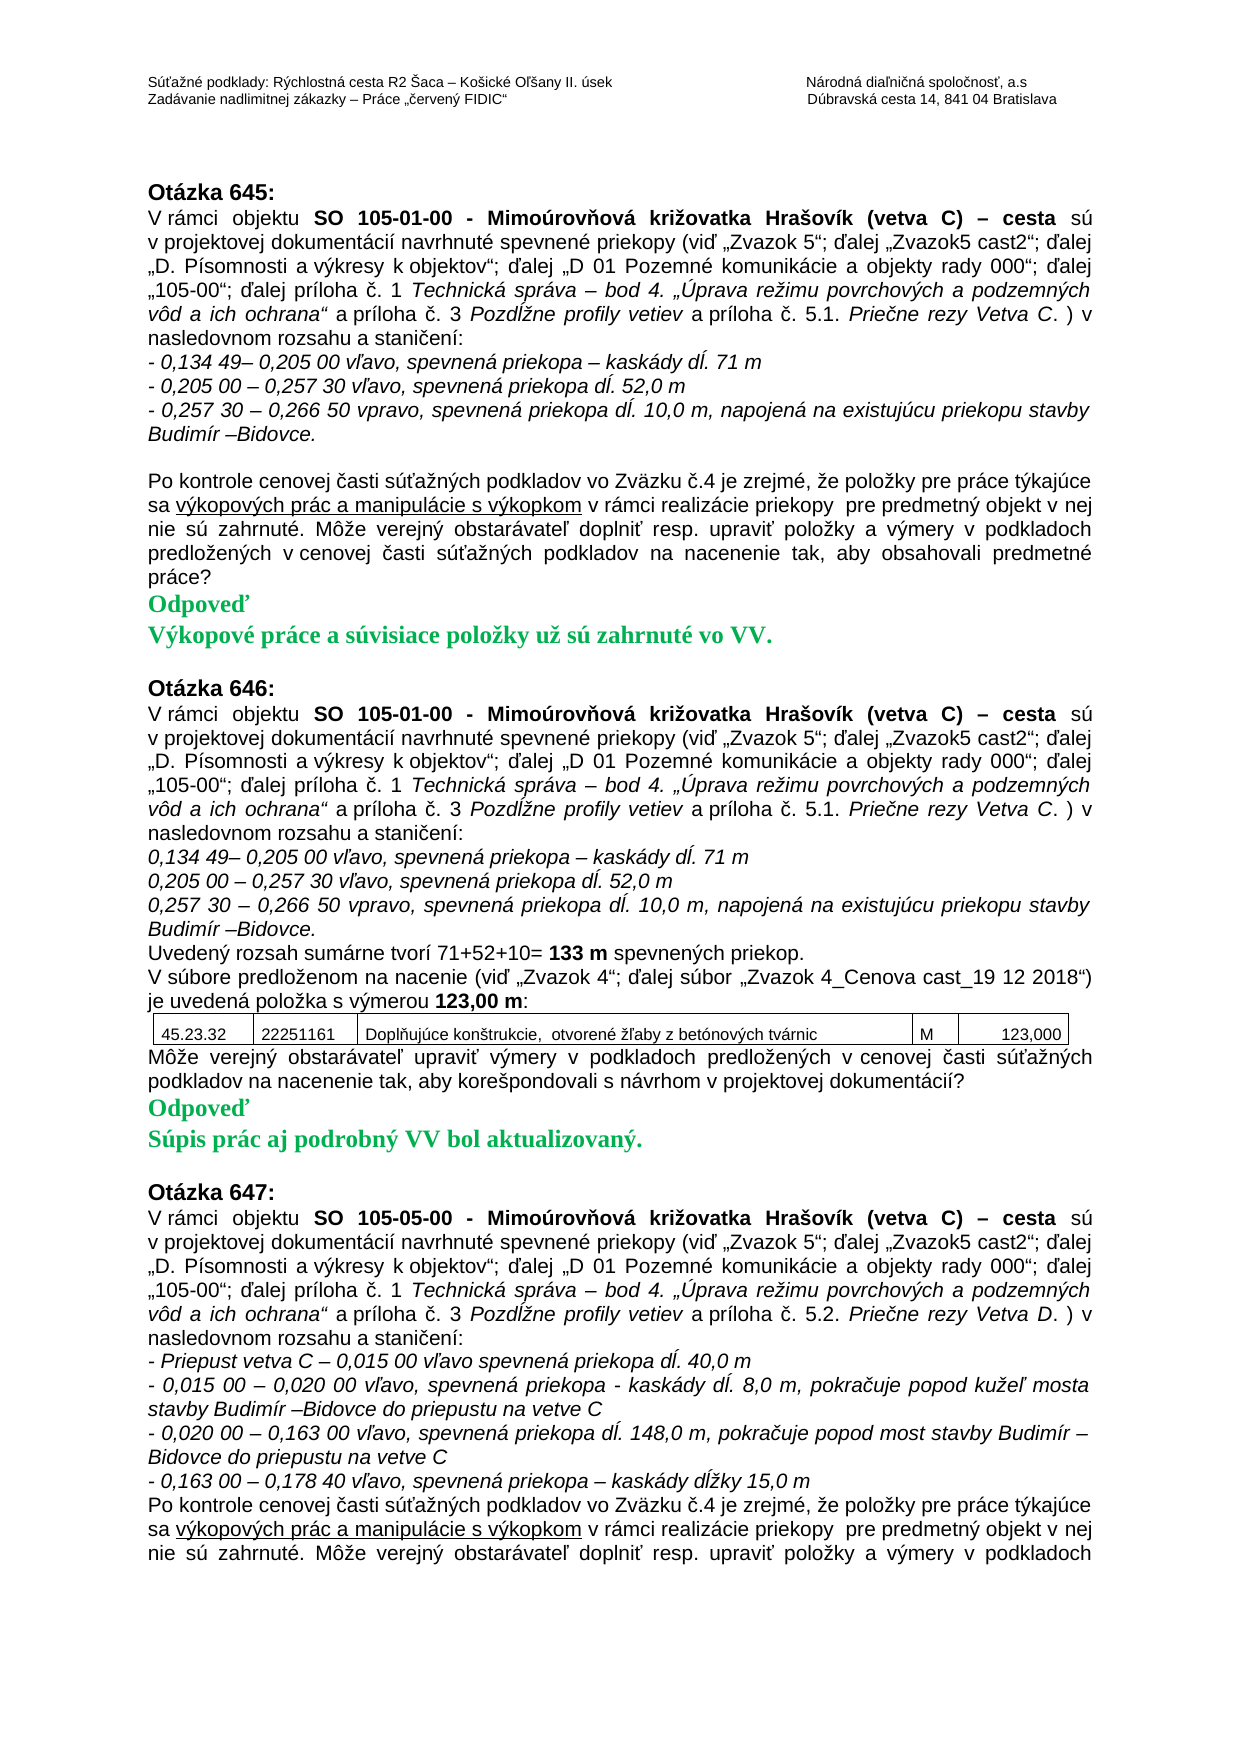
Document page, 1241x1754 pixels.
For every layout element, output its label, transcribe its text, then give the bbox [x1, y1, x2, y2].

text 0,257 30 – 0,266 50 vpravo, spevnená priekopa dĺ. 10,0 m, napojená na existujúcu priekopu stavby Budimír –Bidovce. [148, 893, 1093, 941]
text V rámci objektu SO 105-05-00 - Mimoúrovňová križovatka Hrašovík (vetva C) – cesta sú v projektovej dokumentácií navrhnuté spevnené priekopy (viď „Zvazok 5“; ďalej „Zvazok5 cast2“; ďalej „D. Písomnosti a výkresy k objektov“; ďalej „D 01 Pozemné komunikácie a objekty rady 000“; ďalej „105-00“; ďalej príloha č. 1 Technická správa – bod 4. „Úprava režimu povrchových a podzemných vôd a ich ochrana“ a príloha č. 3 Pozdĺžne profily vetiev a príloha č. 5.2. Priečne rezy Vetva D. ) v nasledovnom rozsahu a staničení: [148, 1206, 1093, 1349]
table_header 22251161 [254, 1014, 357, 1044]
text V súbore predloženom na nacenie (viď „Zvazok 4“; ďalej súbor „Zvazok 4_Cenova cast_19 12 2018“) je uvedená položka s výmerou 123,00 m: [148, 965, 1093, 1013]
text - 0,163 00 – 0,178 40 vľavo, spevnená priekopa – kaskády dĺžky 15,0 m [148, 1469, 1093, 1493]
text - Priepust vetva C – 0,015 00 vľavo spevnená priekopa dĺ. 40,0 m [148, 1349, 1093, 1373]
text V rámci objektu SO 105-01-00 - Mimoúrovňová križovatka Hrašovík (vetva C) – cesta sú v projektovej dokumentácií navrhnuté spevnené priekopy (viď „Zvazok 5“; ďalej „Zvazok5 cast2“; ďalej „D. Písomnosti a výkresy k objektov“; ďalej „D 01 Pozemné komunikácie a objekty rady 000“; ďalej „105-00“; ďalej príloha č. 1 Technická správa – bod 4. „Úprava režimu povrchových a podzemných vôd a ich ochrana“ a príloha č. 3 Pozdĺžne profily vetiev a príloha č. 5.1. Priečne rezy Vetva C. ) v nasledovnom rozsahu a staničení: [148, 701, 1093, 845]
text Výkopové práce a súvisiace položky už sú zahrnuté vo VV. [148, 620, 1093, 649]
text V rámci objektu SO 105-01-00 - Mimoúrovňová križovatka Hrašovík (vetva C) – cesta sú v projektovej dokumentácií navrhnuté spevnené priekopy (viď „Zvazok 5“; ďalej „Zvazok5 cast2“; ďalej „D. Písomnosti a výkresy k objektov“; ďalej „D 01 Pozemné komunikácie a objekty rady 000“; ďalej „105-00“; ďalej príloha č. 1 Technická správa – bod 4. „Úprava režimu povrchových a podzemných vôd a ich ochrana“ a príloha č. 3 Pozdĺžne profily vetiev a príloha č. 5.1. Priečne rezy Vetva C. ) v nasledovnom rozsahu a staničení: [148, 206, 1093, 349]
table_header 45.23.32 [154, 1014, 253, 1044]
text 0,205 00 – 0,257 30 vľavo, spevnená priekopa dĺ. 52,0 m [148, 869, 1093, 893]
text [148, 1493, 1093, 1565]
text - 0,257 30 – 0,266 50 vpravo, spevnená priekopa dĺ. 10,0 m, napojená na existujúcu priekopu stavby Budimír –Bidovce. [148, 397, 1093, 445]
text - 0,134 49– 0,205 00 vľavo, spevnená priekopa – kaskády dĺ. 71 m [148, 349, 1093, 373]
text - 0,015 00 – 0,020 00 vľavo, spevnená priekopa - kaskády dĺ. 8,0 m, pokračuje popod kužeľ mosta stavby Budimír –Bidovce do priepustu na vetve C [148, 1373, 1093, 1421]
text Odpoveď [148, 1093, 1093, 1122]
text Uvedený rozsah sumárne tvorí 71+52+10= 133 m spevnených priekop. [148, 941, 1093, 965]
text Môže verejný obstarávateľ upraviť výmery v podkladoch predložených v cenovej časti súťažných podkladov na nacenenie tak, aby korešpondovali s návrhom v projektovej dokumentácií? [148, 1045, 1093, 1093]
text - 0,020 00 – 0,163 00 vľavo, spevnená priekopa dĺ. 148,0 m, pokračuje popod most stavby Budimír – Bidovce do priepustu na vetve C [148, 1421, 1093, 1469]
text Otázka 645: [148, 179, 1093, 206]
text Súpis prác aj podrobný VV bol aktualizovaný. [148, 1124, 1093, 1153]
text Odpoveď [148, 589, 1093, 618]
text - 0,205 00 – 0,257 30 vľavo, spevnená priekopa dĺ. 52,0 m [148, 373, 1093, 397]
text 0,134 49– 0,205 00 vľavo, spevnená priekopa – kaskády dĺ. 71 m [148, 845, 1093, 869]
table_header 123,000 [959, 1014, 1068, 1044]
text Otázka 647: [148, 1179, 1093, 1206]
table_header M [913, 1014, 958, 1044]
table_header Doplňujúce konštrukcie, otvorené žľaby z betónových tvárnic [358, 1014, 912, 1044]
text Otázka 646: [148, 675, 1093, 701]
